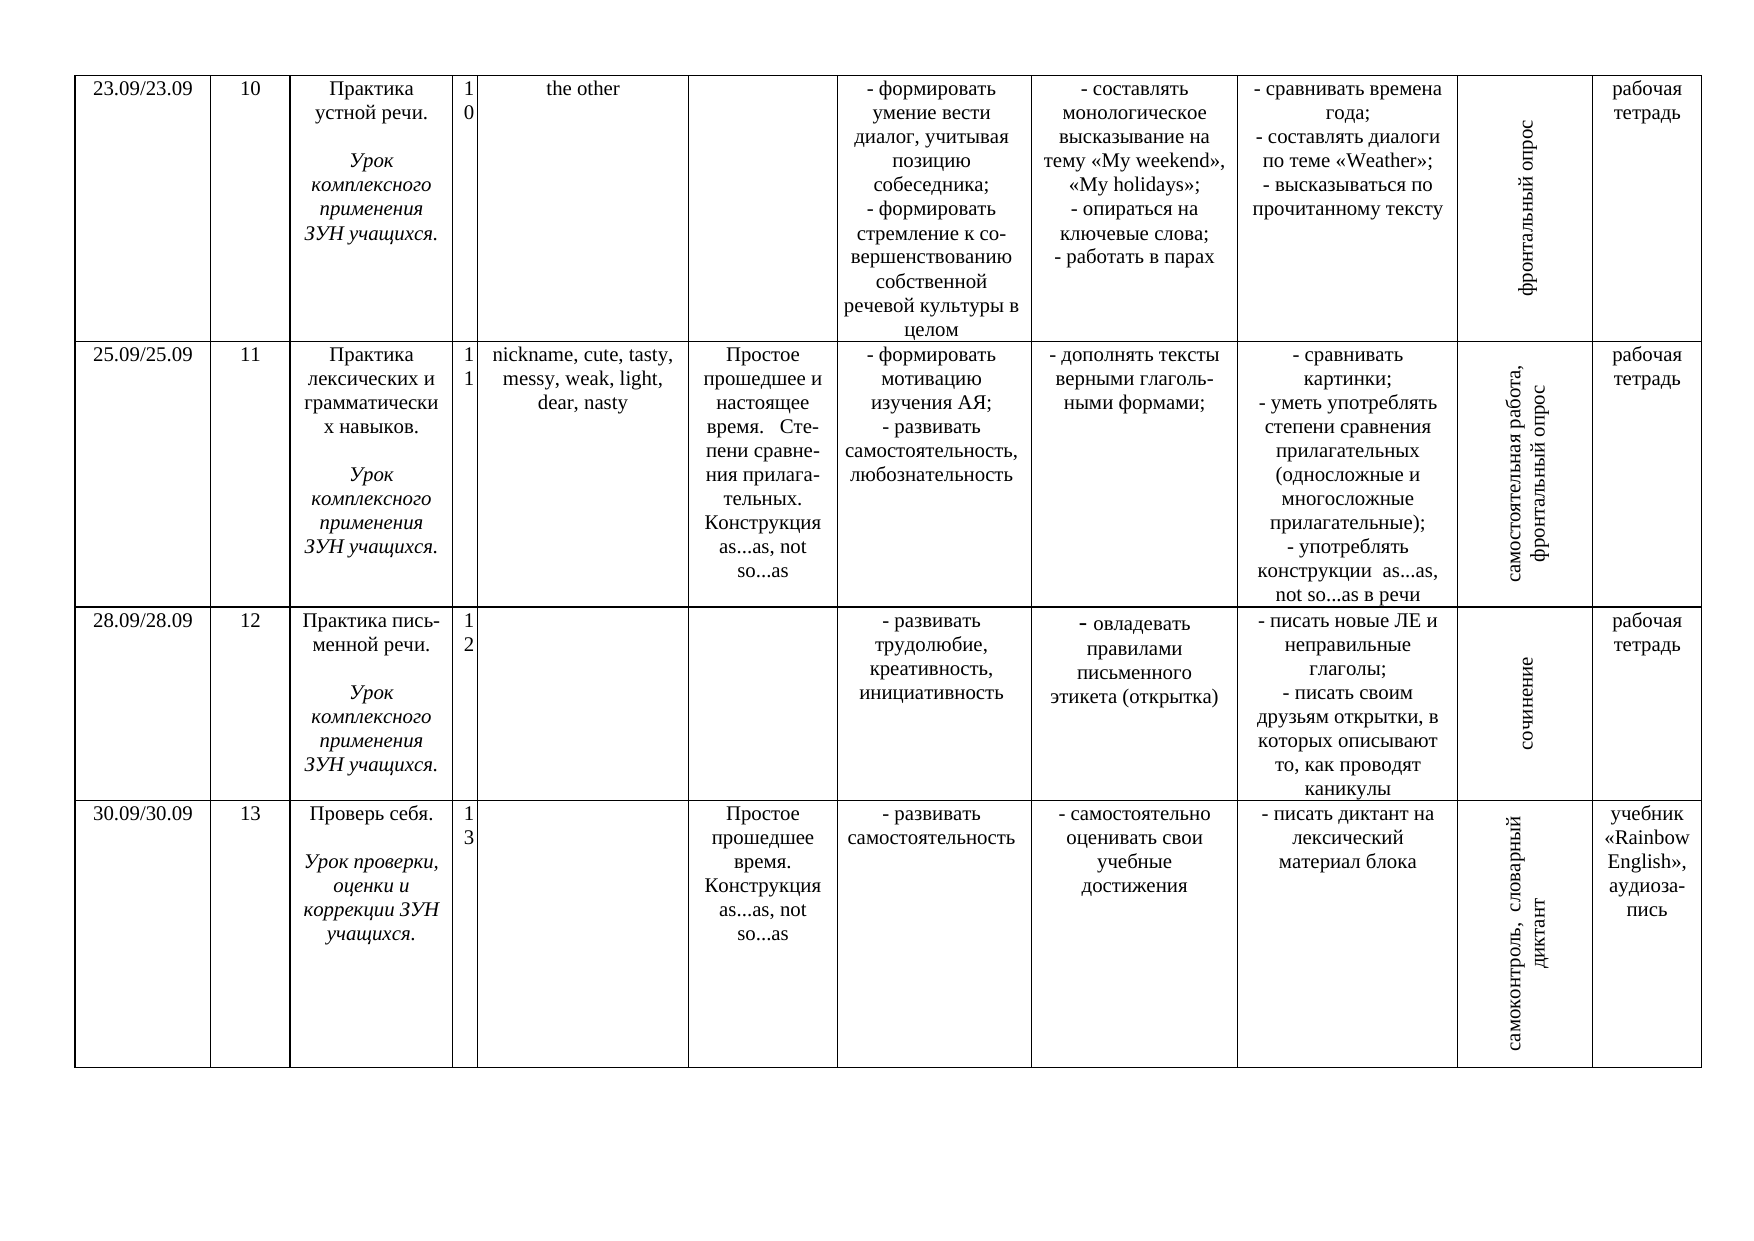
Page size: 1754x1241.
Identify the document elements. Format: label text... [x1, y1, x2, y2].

table_cell фронтальный опрос [1458, 76, 1592, 341]
table_cell [478, 608, 688, 800]
table_cell 11 [453, 342, 477, 606]
table_cell рабочая тетрадь [1593, 342, 1701, 606]
table_cell Практика лексических и грамматических навыков. Урок комплексного применения ЗУН учащихся. [291, 342, 452, 606]
table_cell - составлять монологическое высказывание на тему «My weekend», «My holidays»; - опираться на ключевые слова; - работать в парах [1032, 76, 1237, 341]
table_cell Простое прошедшее время. Конструкция as...as, not so...as [689, 801, 837, 1067]
table_cell 11 [211, 342, 289, 606]
table_cell рабочая тетрадь [1593, 608, 1701, 800]
table_cell [478, 801, 688, 1067]
table_cell - писать диктант на лексический материал блока [1238, 801, 1457, 1067]
table_cell - овладевать правилами письменного этикета (открытка) [1032, 608, 1237, 800]
table_cell 13 [211, 801, 289, 1067]
table_cell 12 [211, 608, 289, 800]
table_cell - дополнять тексты верными глаголь-ными формами; [1032, 342, 1237, 606]
table_cell nickname, cute, tasty, messy, weak, light, dear, nasty [478, 342, 688, 606]
table_cell - развивать самостоятельность [838, 801, 1031, 1067]
table_cell 10 [453, 76, 477, 341]
table_cell [689, 76, 837, 341]
table_cell самоконтроль, словарный диктант [1458, 801, 1592, 1067]
table_cell 25.09/25.09 [76, 342, 210, 606]
table_cell сочинение [1458, 608, 1592, 800]
table_cell - писать новые ЛЕ и неправильные глаголы; - писать своим друзьям открытки, в которых описывают то, как проводят каникулы [1238, 608, 1457, 800]
table_cell Простое прошедшее и настоящее время. Сте-пени сравне-ния прилага-тельных. Конструкция as...as, not so...as [689, 342, 837, 606]
table_cell the other [478, 76, 688, 341]
table_cell - формировать мотивацию изучения АЯ; - развивать самостоятельность, любознательность [838, 342, 1031, 606]
table_cell 30.09/30.09 [76, 801, 210, 1067]
table_cell - развивать трудолюбие, креативность, инициативность [838, 608, 1031, 800]
table_cell 23.09/23.09 [76, 76, 210, 341]
table_cell Проверь себя. Урок проверки, оценки и коррекции ЗУН учащихся. [291, 801, 452, 1067]
table_cell 12 [453, 608, 477, 800]
table_cell самостоятельная работа, фронтальный опрос [1458, 342, 1592, 606]
table_cell - сравнивать картинки; - уметь употреблять степени сравнения прилагательных (односложные и многосложные прилагательные); - употреблять конструкции as...as, not so...as в речи [1238, 342, 1457, 606]
table_cell 13 [453, 801, 477, 1067]
table_cell учебник «Rainbow English», аудиоза-пись [1593, 801, 1701, 1067]
table_cell - сравнивать времена года; - составлять диалоги по теме «Weather»; - высказываться по прочитанному тексту [1238, 76, 1457, 341]
table_cell Практика устной речи. Урок комплексного применения ЗУН учащихся. [291, 76, 452, 341]
table_cell [689, 608, 837, 800]
table_cell - самостоятельно оценивать свои учебные достижения [1032, 801, 1237, 1067]
table_cell 10 [211, 76, 289, 341]
table_cell Практика пись-менной речи. Урок комплексного применения ЗУН учащихся. [291, 608, 452, 800]
table_cell 28.09/28.09 [76, 608, 210, 800]
table_cell - формировать умение вести диалог, учитывая позицию собеседника; - формировать стремление к со-вершенствованию собственной речевой культуры в целом [838, 76, 1031, 341]
table_cell рабочая тетрадь [1593, 76, 1701, 341]
